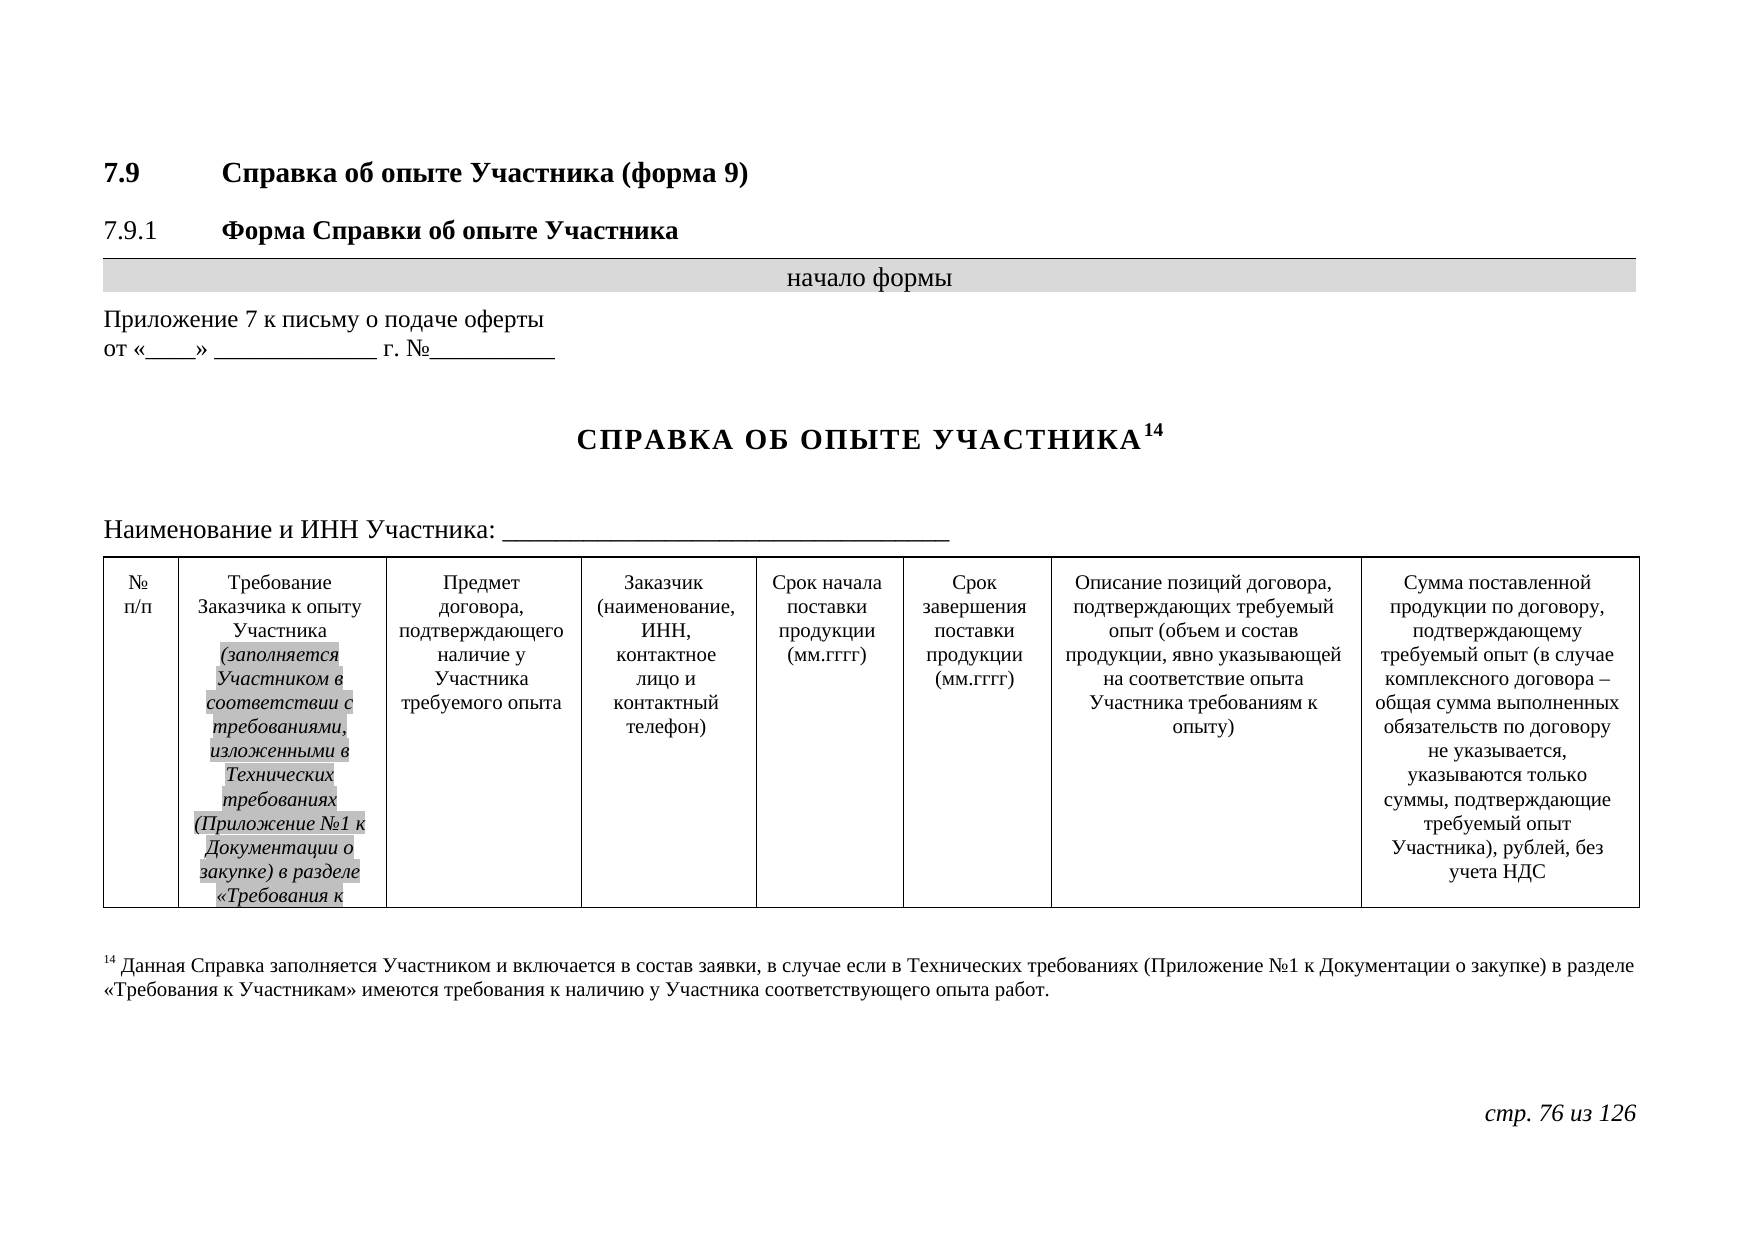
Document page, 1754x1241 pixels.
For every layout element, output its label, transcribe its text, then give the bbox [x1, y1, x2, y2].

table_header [582, 558, 756, 907]
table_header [904, 558, 1051, 907]
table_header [757, 558, 903, 907]
text Наименование и ИНН Участника: _________________________________ [103, 513, 1636, 544]
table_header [179, 558, 386, 907]
text Справка об опыте Участника [103, 418, 1636, 457]
text начало формы [103, 259, 1636, 292]
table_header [1052, 558, 1361, 907]
table_header № п/п [104, 558, 178, 907]
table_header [387, 558, 581, 907]
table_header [1362, 558, 1639, 907]
subtitle Справка об опыте Участника (форма 9) [103, 156, 1639, 189]
text Приложение 7 к письму о подаче оферты от «____» _____________ г. №__________ [103, 304, 1636, 362]
text Форма Справки об опыте Участника [103, 214, 1636, 245]
